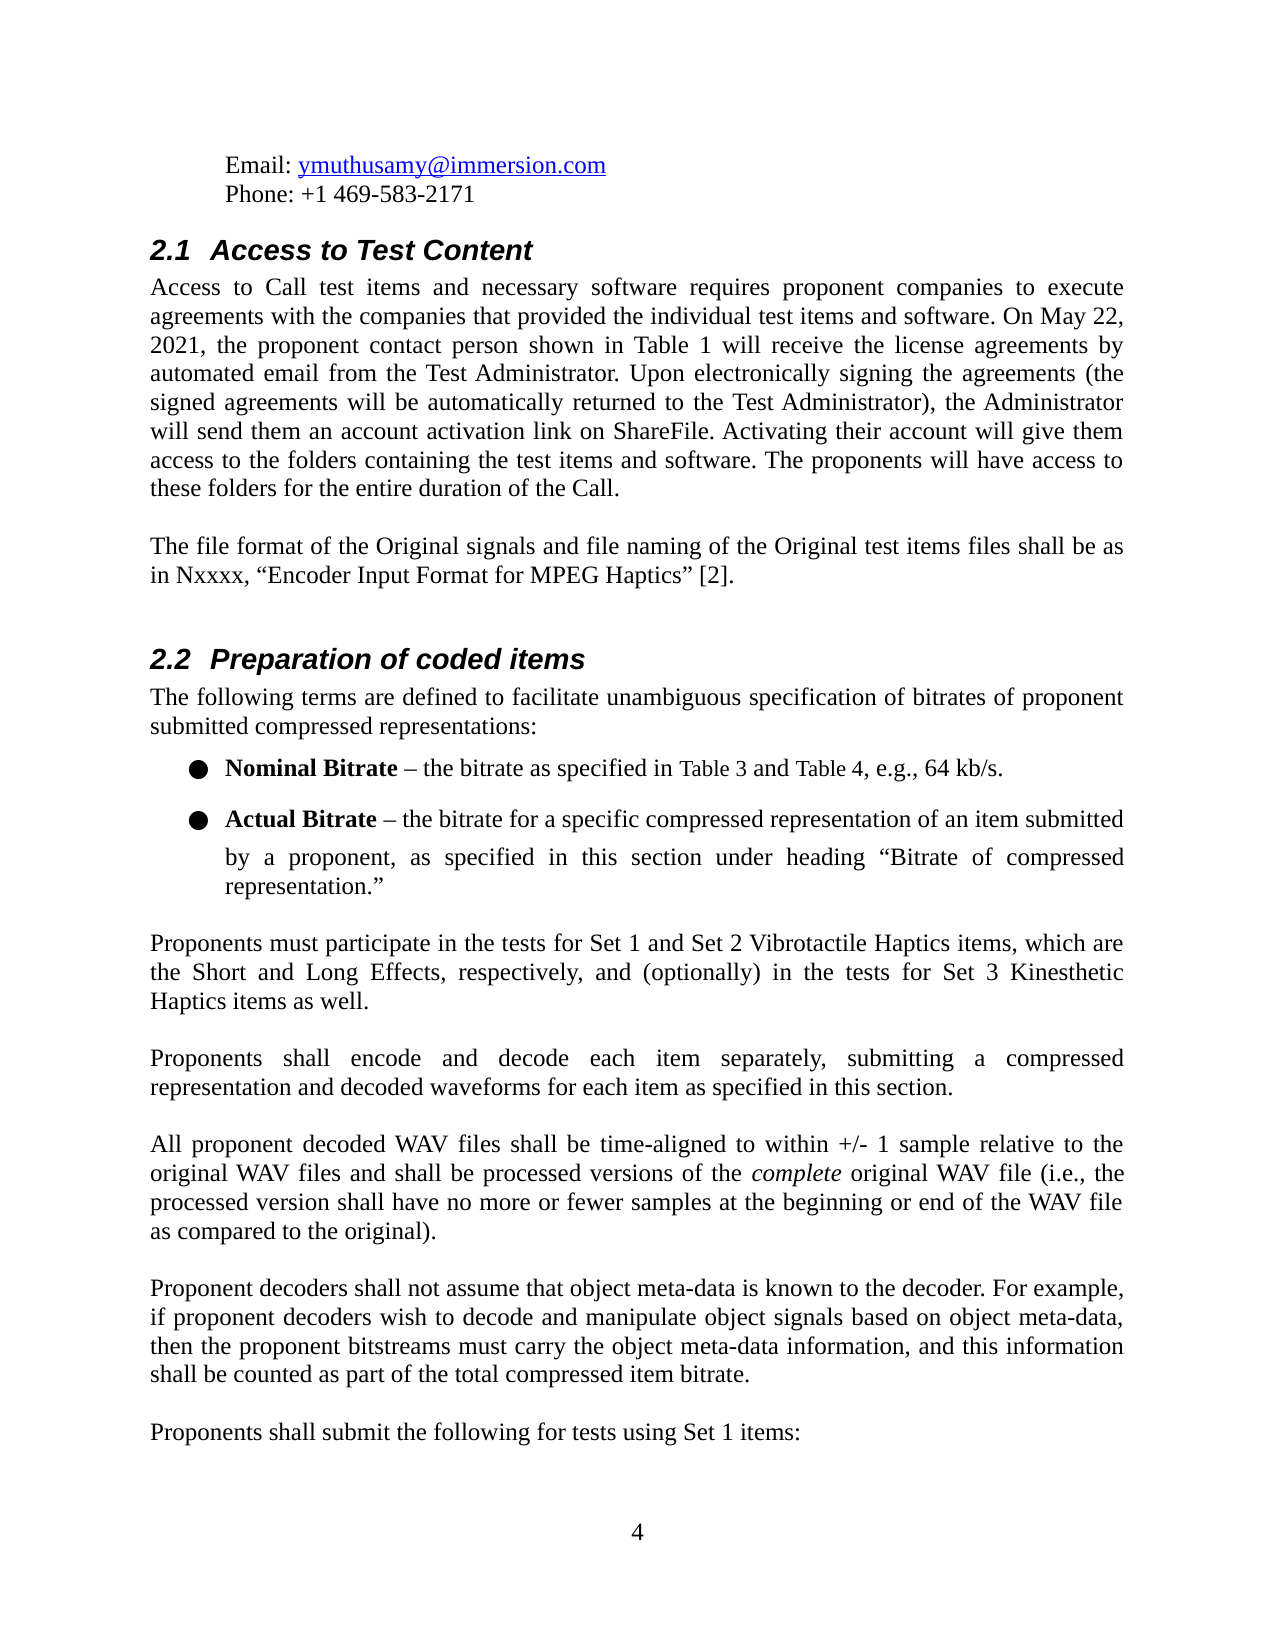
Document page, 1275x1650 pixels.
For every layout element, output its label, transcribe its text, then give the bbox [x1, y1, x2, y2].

text All proponent decoded WAV files shall be time-aligned to within +/- 1 sample relative to the original WAV files and shall be processed versions of the complete original WAV file (i.e., the processed version shall have no more or fewer samples at the beginning or end of the WAV file as compared to the original). [150, 1129, 1125, 1244]
text Access to Call test items and necessary software requires proponent companies to execute agreements with the companies that provided the individual test items and software. On May 22, 2021, the proponent contact person shown in Table 1 will receive the license agreements by automated email from the Test Administrator. Upon electronically signing the agreements (the signed agreements will be automatically returned to the Test Administrator), the Administrator will send them an account activation link on ShareFile. Activating their account will give them access to the folders containing the test items and software. The proponents will have access to these folders for the entire duration of the Call. [150, 272, 1125, 502]
list Actual Bitrate – the bitrate for a specific compressed representation of an item submitted by a proponent, as specified in this section under heading “Bitrate of compressed representation.” [187, 791, 1125, 899]
text Proponents must participate in the tests for Set 1 and Set 2 Vibrotactile Haptics items, which are the Short and Long Effects, respectively, and (optionally) in the tests for Set 3 Kinesthetic Haptics items as well. [150, 928, 1125, 1014]
subtitle Preparation of coded items [150, 642, 1125, 676]
text Proponents shall encode and decode each item separately, submitting a compressed representation and decoded waveforms for each item as specified in this section. [150, 1043, 1125, 1101]
text The following terms are defined to facilitate unambiguous specification of bitrates of proponent submitted compressed representations: [150, 682, 1125, 739]
text Proponent decoders shall not assume that object meta-data is known to the decoder. For example, if proponent decoders wish to decode and manipulate object signals based on object meta-data, then the proponent bitstreams must carry the object meta-data information, and this information shall be counted as part of the total compressed item bitrate. [150, 1273, 1125, 1388]
text The file format of the Original signals and file naming of the Original test items files shall be as in Nxxxx, “Encoder Input Format for MPEG Haptics” [2]. [150, 531, 1125, 588]
subtitle Access to Test Content [150, 232, 1125, 266]
text Email: ymuthusamy@immersion.com [225, 150, 1125, 179]
text Phone: +1 469-583-2171 [225, 179, 1125, 207]
list Nominal Bitrate – the bitrate as specified in Table 3 and Table 4, e.g., 64 kb/s. [187, 739, 1125, 791]
text Proponents shall submit the following for tests using Set 1 items: [150, 1417, 1125, 1446]
